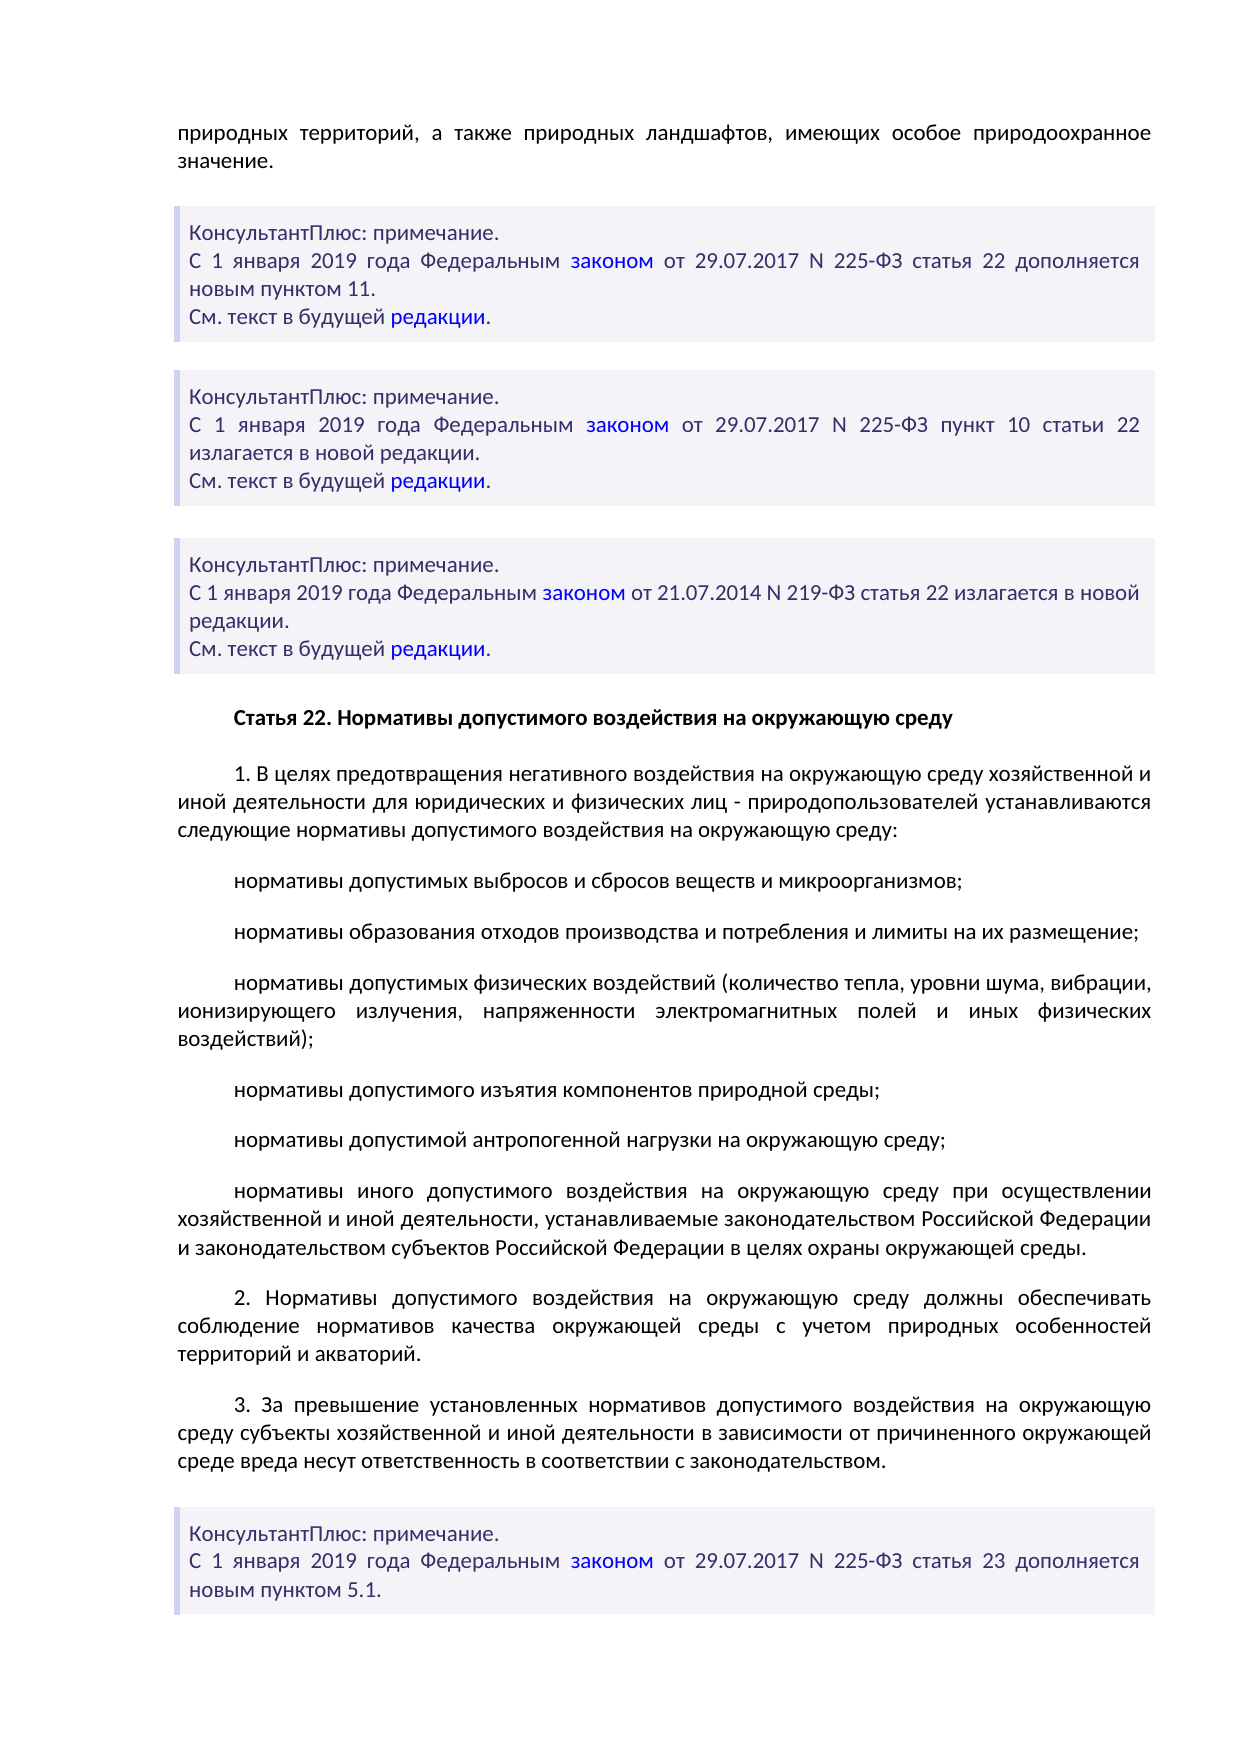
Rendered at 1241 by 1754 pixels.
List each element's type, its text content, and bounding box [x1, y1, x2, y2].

table_header КонсультантПлюс: примечание. С 1 января 2019 года Федеральным законом от 29.07.2017 N 225-ФЗ статья 22 дополняется новым пунктом 11. См. текст в будущей редакции. [180, 206, 1149, 342]
text нормативы иного допустимого воздействия на окружающую среду при осуществлении хозяйственной и иной деятельности, устанавливаемые законодательством Российской Федерации и законодательством субъектов Российской Федерации в целях охраны окружающей среды. [177, 1177, 1152, 1261]
title Статья 22. Нормативы допустимого воздействия на окружающую среду [177, 703, 1152, 731]
text нормативы допустимых физических воздействий (количество тепла, уровни шума, вибрации, ионизирующего излучения, напряженности электромагнитных полей и иных физических воздействий); [177, 968, 1152, 1052]
text нормативы допустимого изъятия компонентов природной среды; [177, 1075, 1152, 1103]
text 3. За превышение установленных нормативов допустимого воздействия на окружающую среду субъекты хозяйственной и иной деятельности в зависимости от причиненного окружающей среде вреда несут ответственность в соответствии с законодательством. [177, 1391, 1152, 1474]
text 2. Нормативы допустимого воздействия на окружающую среду должны обеспечивать соблюдение нормативов качества окружающей среды с учетом природных особенностей территорий и акваторий. [177, 1283, 1152, 1368]
text 1. В целях предотвращения негативного воздействия на окружающую среду хозяйственной и иной деятельности для юридических и физических лиц - природопользователей устанавливаются следующие нормативы допустимого воздействия на окружающую среду: [177, 759, 1152, 843]
table_header КонсультантПлюс: примечание. С 1 января 2019 года Федеральным законом от 21.07.2014 N 219-ФЗ статья 22 излагается в новой редакции. См. текст в будущей редакции. [180, 538, 1149, 674]
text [177, 118, 1152, 174]
text нормативы допустимых выбросов и сбросов веществ и микроорганизмов; [177, 866, 1152, 894]
text нормативы допустимой антропогенной нагрузки на окружающую среду; [177, 1126, 1152, 1154]
table_header КонсультантПлюс: примечание. С 1 января 2019 года Федеральным законом от 29.07.2017 N 225-ФЗ пункт 10 статьи 22 излагается в новой редакции. См. текст в будущей редакции. [180, 370, 1149, 506]
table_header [180, 1507, 1149, 1614]
text нормативы образования отходов производства и потребления и лимиты на их размещение; [177, 917, 1152, 945]
